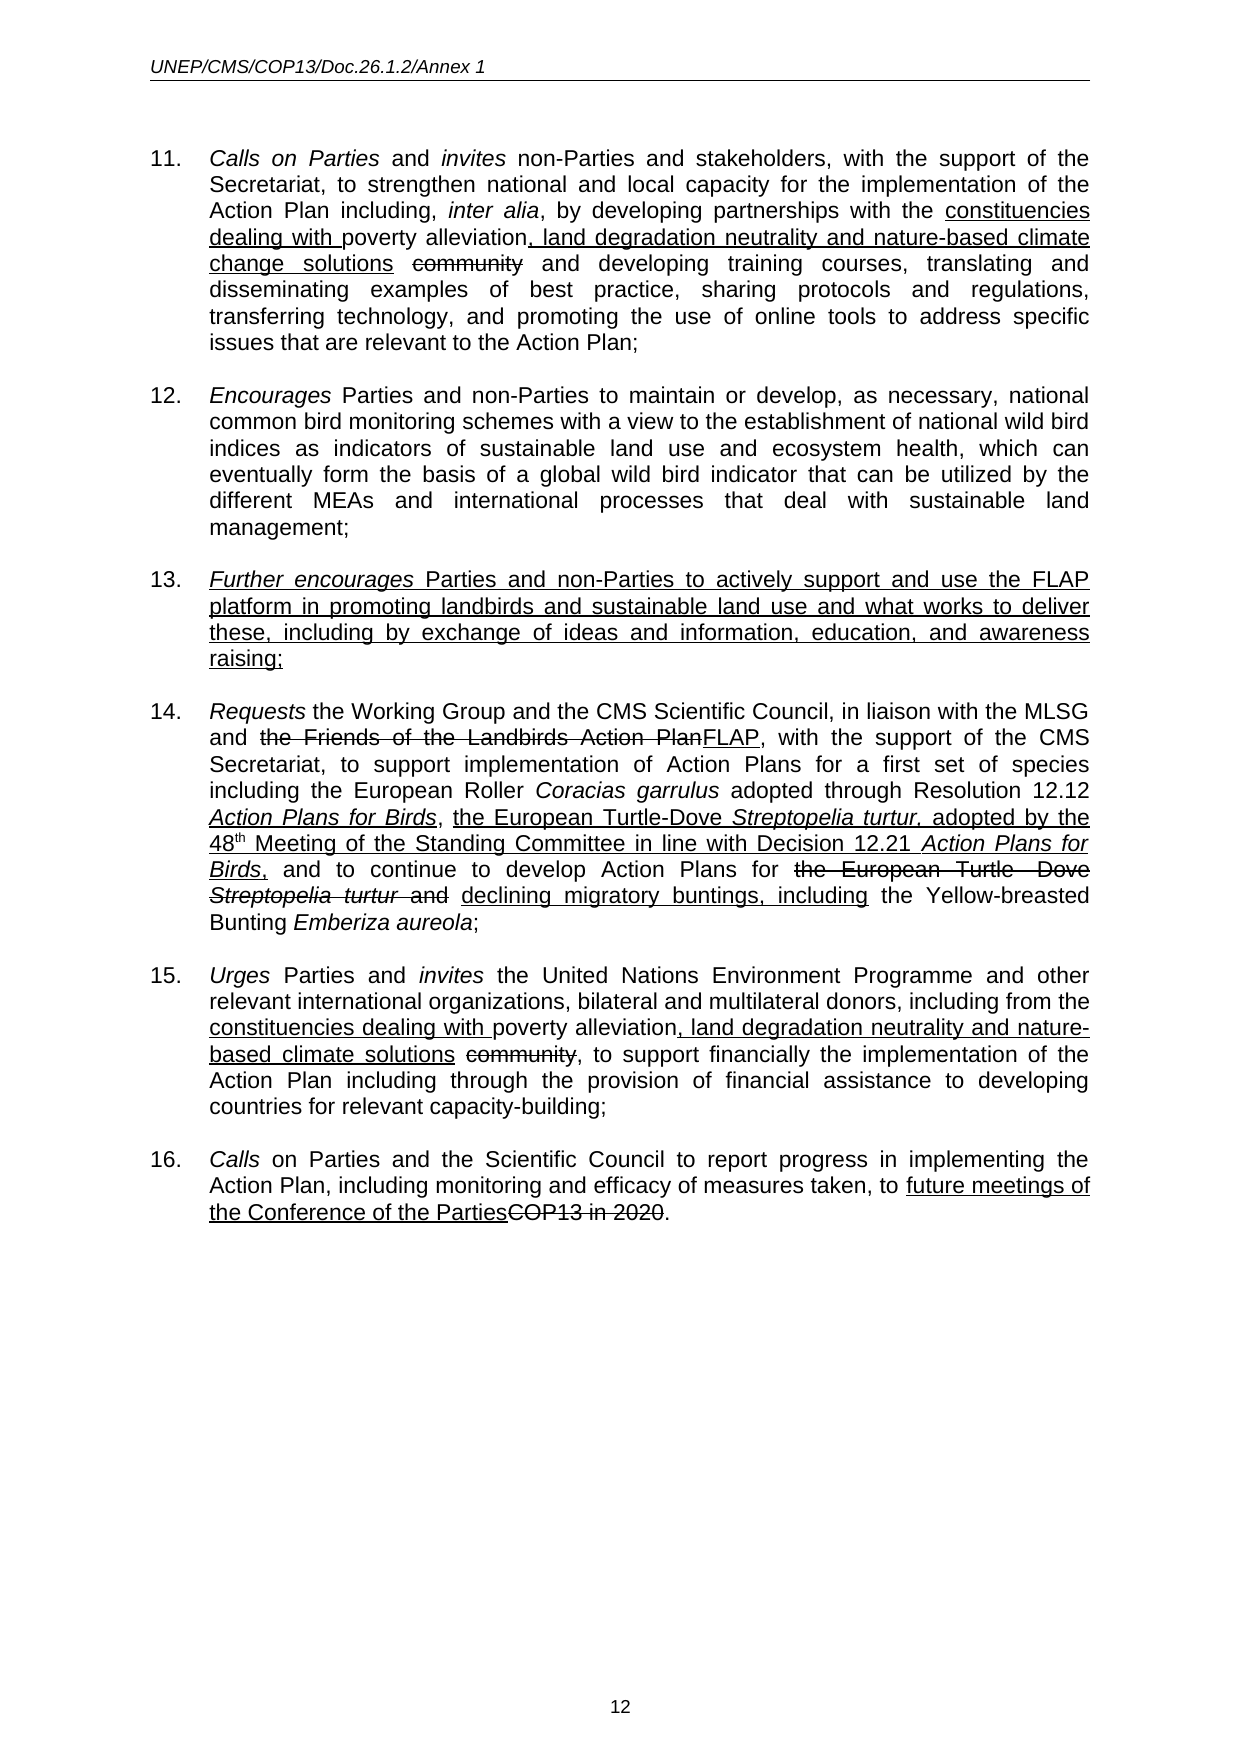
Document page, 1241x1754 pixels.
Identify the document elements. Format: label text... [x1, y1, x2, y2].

list Calls on Parties and the Scientific Council to report progress in implementing the Action Plan, including monitoring and efficacy of measures taken, to future meetings of the Conference of the PartiesCOP13 in 2020. [150, 1146, 1090, 1225]
list Encourages Parties and non-Parties to maintain or develop, as necessary, national common bird monitoring schemes with a view to the establishment of national wild bird indices as indicators of sustainable land use and ecosystem health, which can eventually form the basis of a global wild bird indicator that can be utilized by the different MEAs and international processes that deal with sustainable land management; [150, 382, 1090, 540]
list Urges Parties and invites the United Nations Environment Programme and other relevant international organizations, bilateral and multilateral donors, including from the constituencies dealing with poverty alleviation, land degradation neutrality and nature-based climate solutions community, to support financially the implementation of the Action Plan including through the provision of financial assistance to developing countries for relevant capacity-building; [150, 962, 1090, 1120]
list Calls on Parties and invites non-Parties and stakeholders, with the support of the Secretariat, to strengthen national and local capacity for the implementation of the Action Plan including, inter alia, by developing partnerships with the constituencies dealing with poverty alleviation, land degradation neutrality and nature-based climate change solutions community and developing training courses, translating and disseminating examples of best practice, sharing protocols and regulations, transferring technology, and promoting the use of online tools to address specific issues that are relevant to the Action Plan; [150, 144, 1090, 355]
list Further encourages Parties and non-Parties to actively support and use the FLAP platform in promoting landbirds and sustainable land use and what works to deliver these, including by exchange of ideas and information, education, and awareness raising; [150, 566, 1090, 672]
list Requests the Working Group and the CMS Scientific Council, in liaison with the MLSG and the Friends of the Landbirds Action PlanFLAP, with the support of the CMS Secretariat, to support implementation of Action Plans for a first set of species including the European Roller Coracias garrulus adopted through Resolution 12.12 Action Plans for Birds, the European Turtle-Dove Streptopelia turtur, adopted by the 48th Meeting of the Standing Committee in line with Decision 12.21 Action Plans for Birds, and to continue to develop Action Plans for the European Turtle- Dove Streptopelia turtur and declining migratory buntings, including the Yellow-breasted Bunting Emberiza aureola; [150, 698, 1090, 935]
